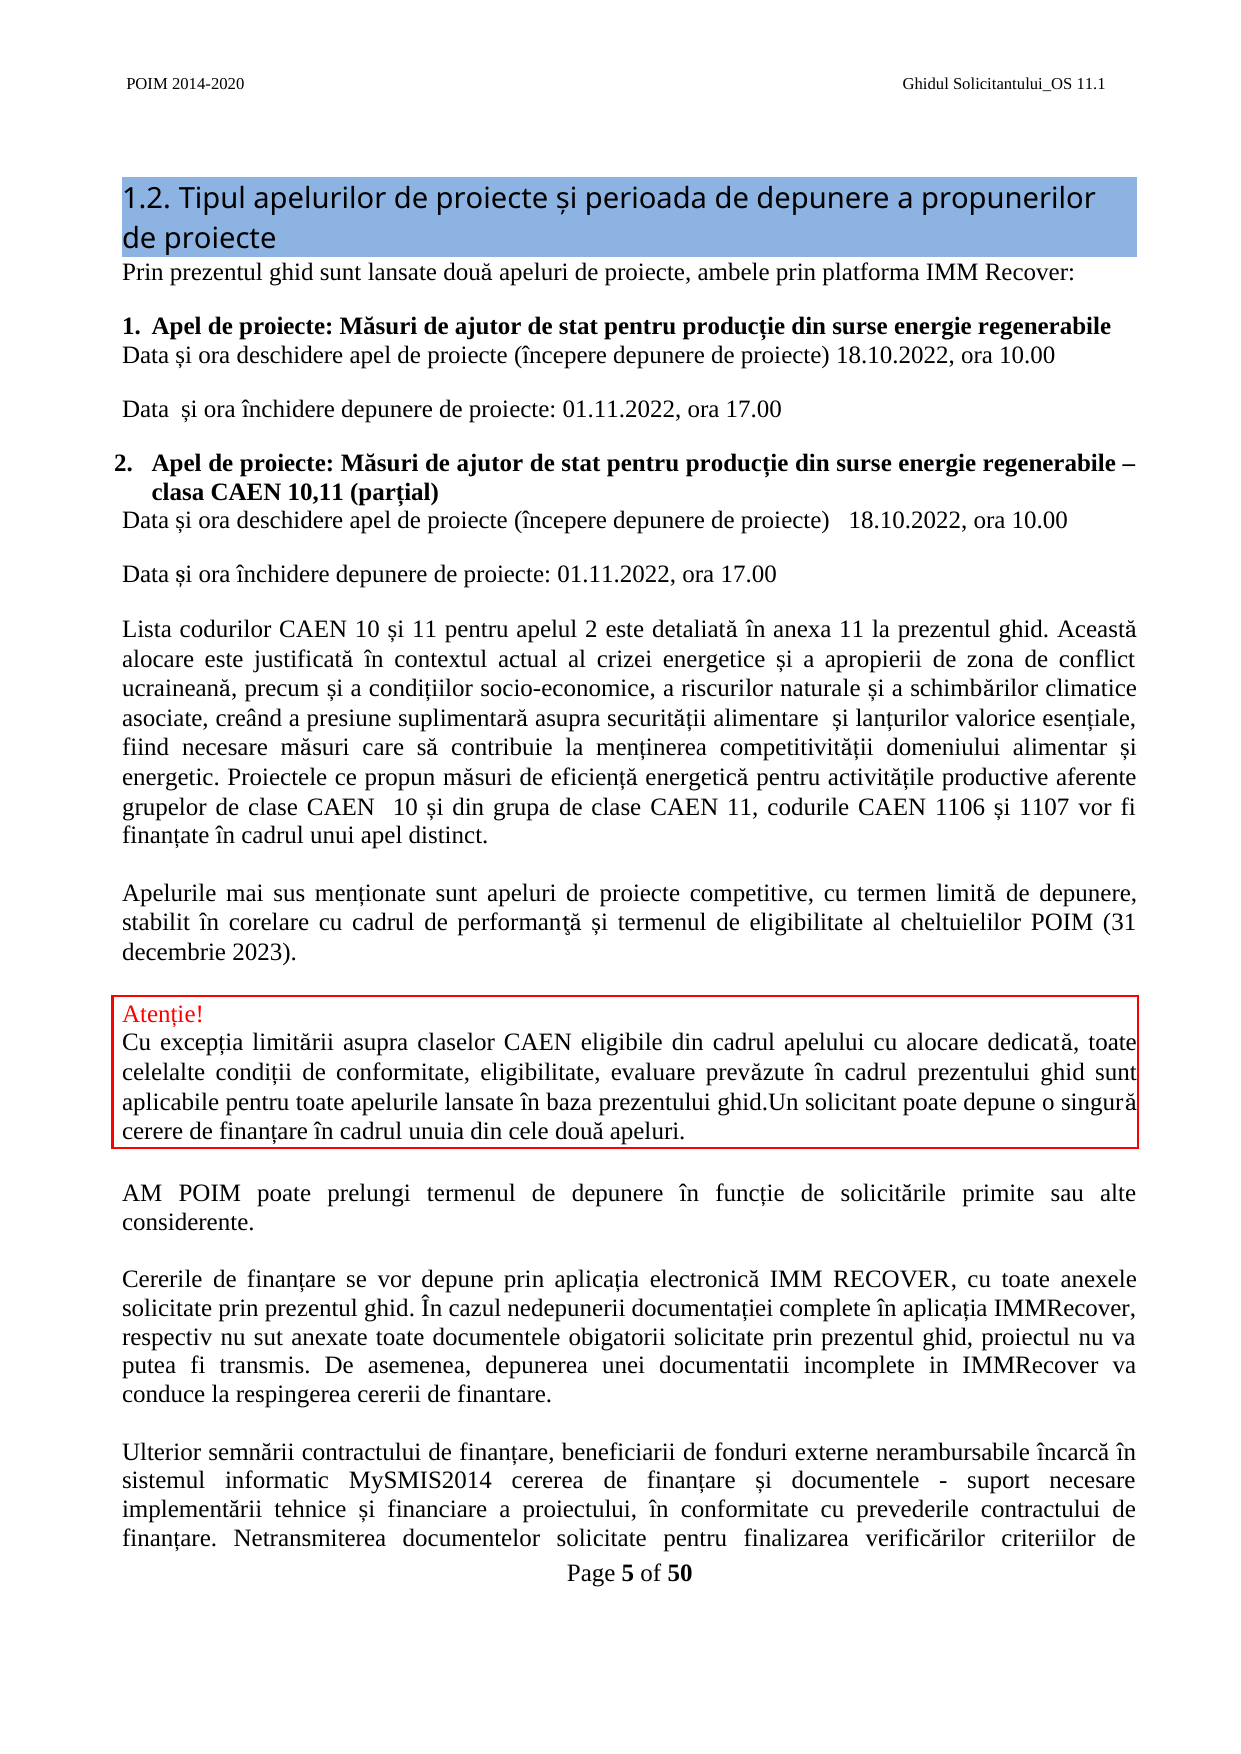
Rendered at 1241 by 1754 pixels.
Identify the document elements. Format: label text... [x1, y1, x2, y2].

text Data și ora deschidere apel de proiecte (începere depunere de proiecte) 18.10.2022, ora 10.00 [122, 340, 1137, 369]
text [122, 1437, 1137, 1552]
text Apelurile mai sus menționate sunt apeluri de proiecte competitive, cu termen limită de depunere, stabilit în corelare cu cadrul de performanţă și termenul de eligibilitate al cheltuielilor POIM (31 decembrie 2023). [122, 878, 1137, 966]
list Apel de proiecte: Măsuri de ajutor de stat pentru producție din surse energie regenerabile [122, 311, 1137, 340]
text Atenție! [114, 997, 1137, 1023]
text Lista codurilor CAEN 10 și 11 pentru apelul 2 este detaliată în anexa 11 la prezentul ghid. Această alocare este justificată în contextul actual al crizei energetice și a apropierii de zona de conflict ucraineană, precum și a condițiilor socio-economice, a riscurilor naturale și a schimbărilor climatice asociate, creând a presiune suplimentară asupra securității alimentare și lanțurilor valorice esențiale, fiind necesare măsuri care să contribuie la menținerea competitivității domeniului alimentar și energetic. Proiectele ce propun măsuri de eficiență energetică pentru activitățile productive aferente grupelor de clase CAEN 10 și din grupa de clase CAEN 11, codurile CAEN 1106 și 1107 vor fi finanțate în cadrul unui apel distinct. [122, 614, 1137, 849]
text Prin prezentul ghid sunt lansate două apeluri de proiecte, ambele prin platforma IMM Recover: [122, 257, 1137, 286]
text Cererile de finanțare se vor depune prin aplicația electronică IMM RECOVER, cu toate anexele solicitate prin prezentul ghid. În cazul nedepunerii documentației complete în aplicația IMMRecover, respectiv nu sut anexate toate documentele obigatorii solicitate prin prezentul ghid, proiectul nu va putea fi transmis. De asemenea, depunerea unei documentatii incomplete in IMMRecover va conduce la respingerea cererii de finantare. [122, 1264, 1137, 1408]
text AM POIM poate prelungi termenul de depunere în funcție de solicitările primite sau alte considerente. [122, 1178, 1137, 1235]
text Data și ora deschidere apel de proiecte (începere depunere de proiecte) 18.10.2022, ora 10.00 [122, 505, 1137, 534]
text Data și ora închidere depunere de proiecte: 01.11.2022, ora 17.00 [122, 394, 1137, 423]
text Data şi ora închidere depunere de proiecte: 01.11.2022, ora 17.00 [122, 559, 1137, 589]
text 1.2. Tipul apelurilor de proiecte şi perioada de depunere a propunerilor de proiecte [122, 177, 1137, 257]
list Apel de proiecte: Măsuri de ajutor de stat pentru producție din surse energie regenerabile – clasa CAEN 10,11 (parțial) [114, 448, 1137, 505]
text Cu excepția limitării asupra claselor CAEN eligibile din cadrul apelului cu alocare dedicată, toate celelalte condiții de conformitate, eligibilitate, evaluare prevăzute în cadrul prezentului ghid sunt aplicabile pentru toate apelurile lansate în baza prezentului ghid.Un solicitant poate depune o singură cerere de finanțare în cadrul unuia din cele două apeluri. [114, 1023, 1137, 1147]
